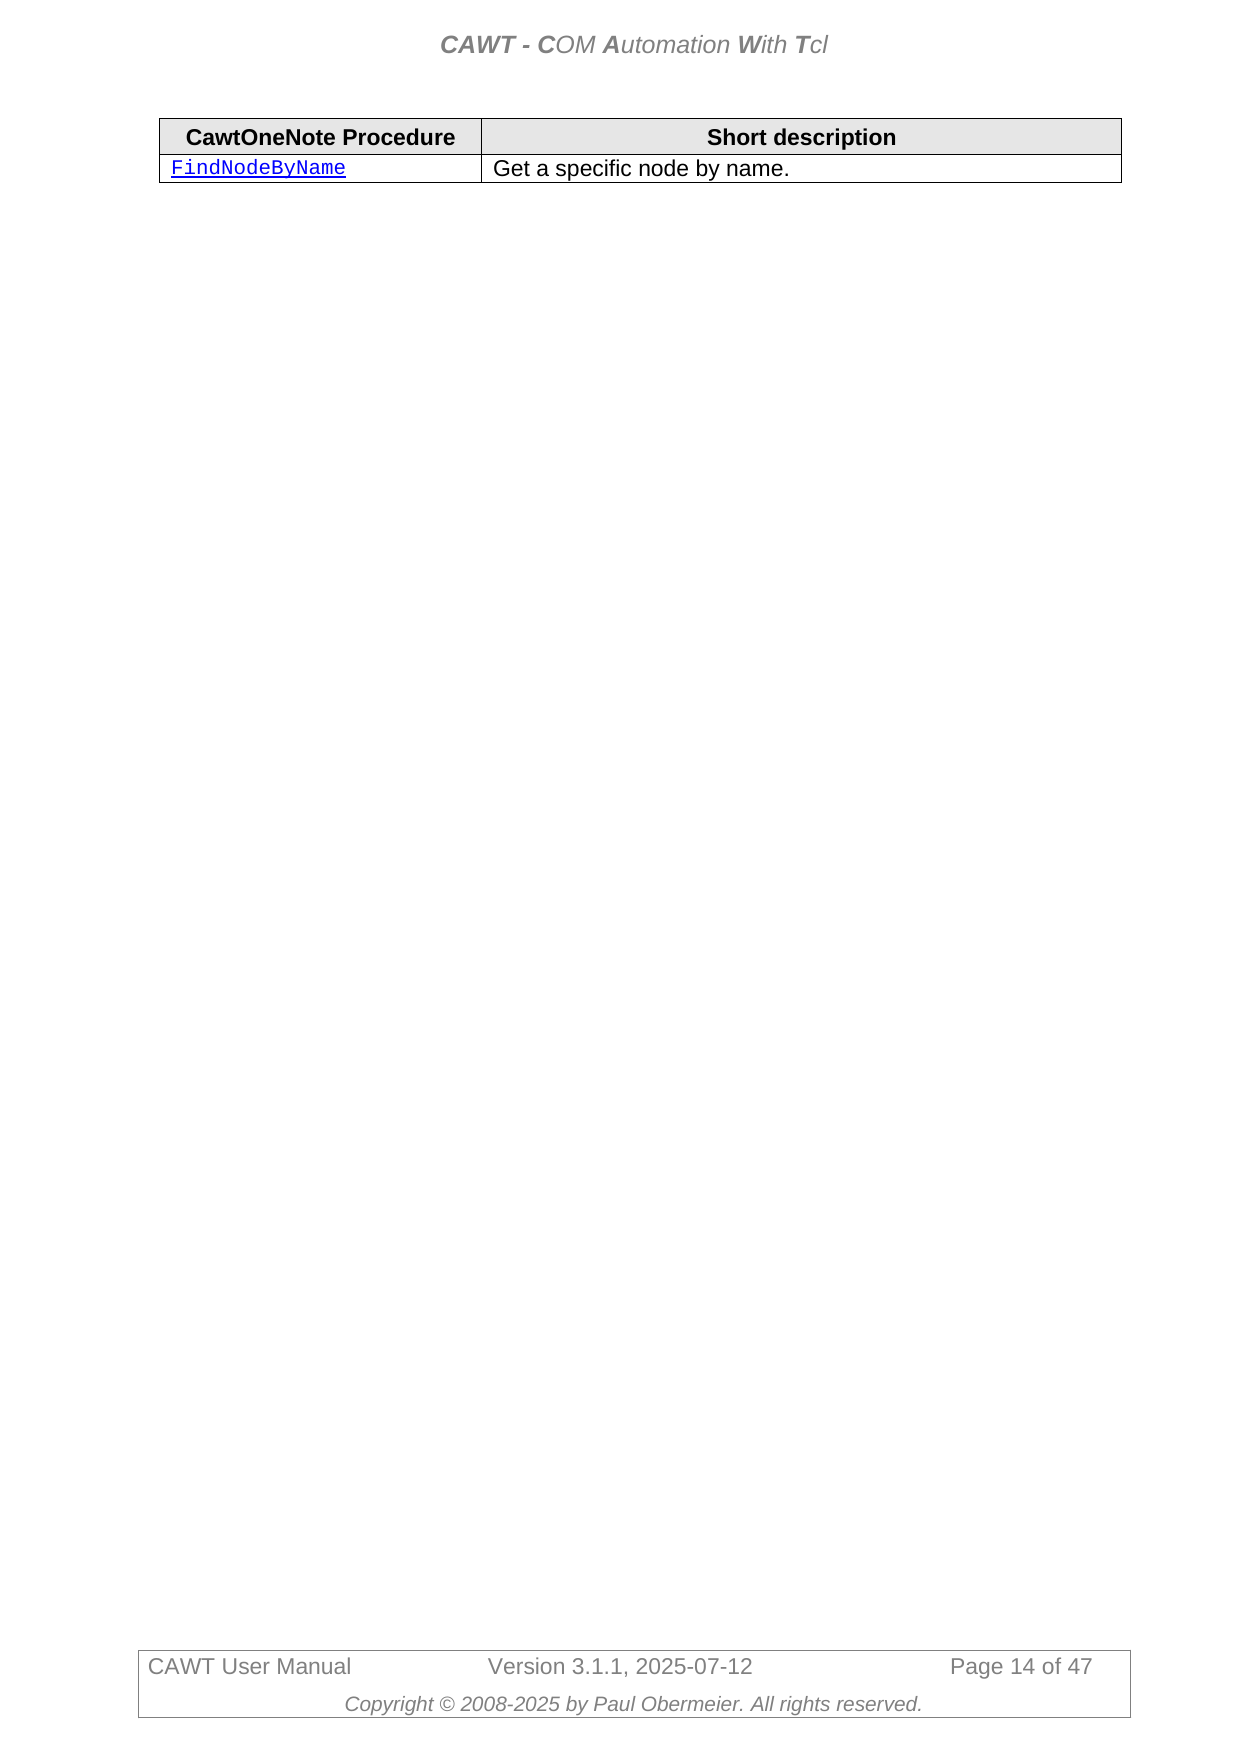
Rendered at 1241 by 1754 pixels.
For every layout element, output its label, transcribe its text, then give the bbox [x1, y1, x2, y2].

table_cell Get a specific node by name. [482, 155, 1121, 182]
table_cell FindNodeByName [160, 155, 481, 182]
table_header Short description [482, 119, 1121, 154]
table_header CawtOneNote Procedure [160, 119, 481, 154]
